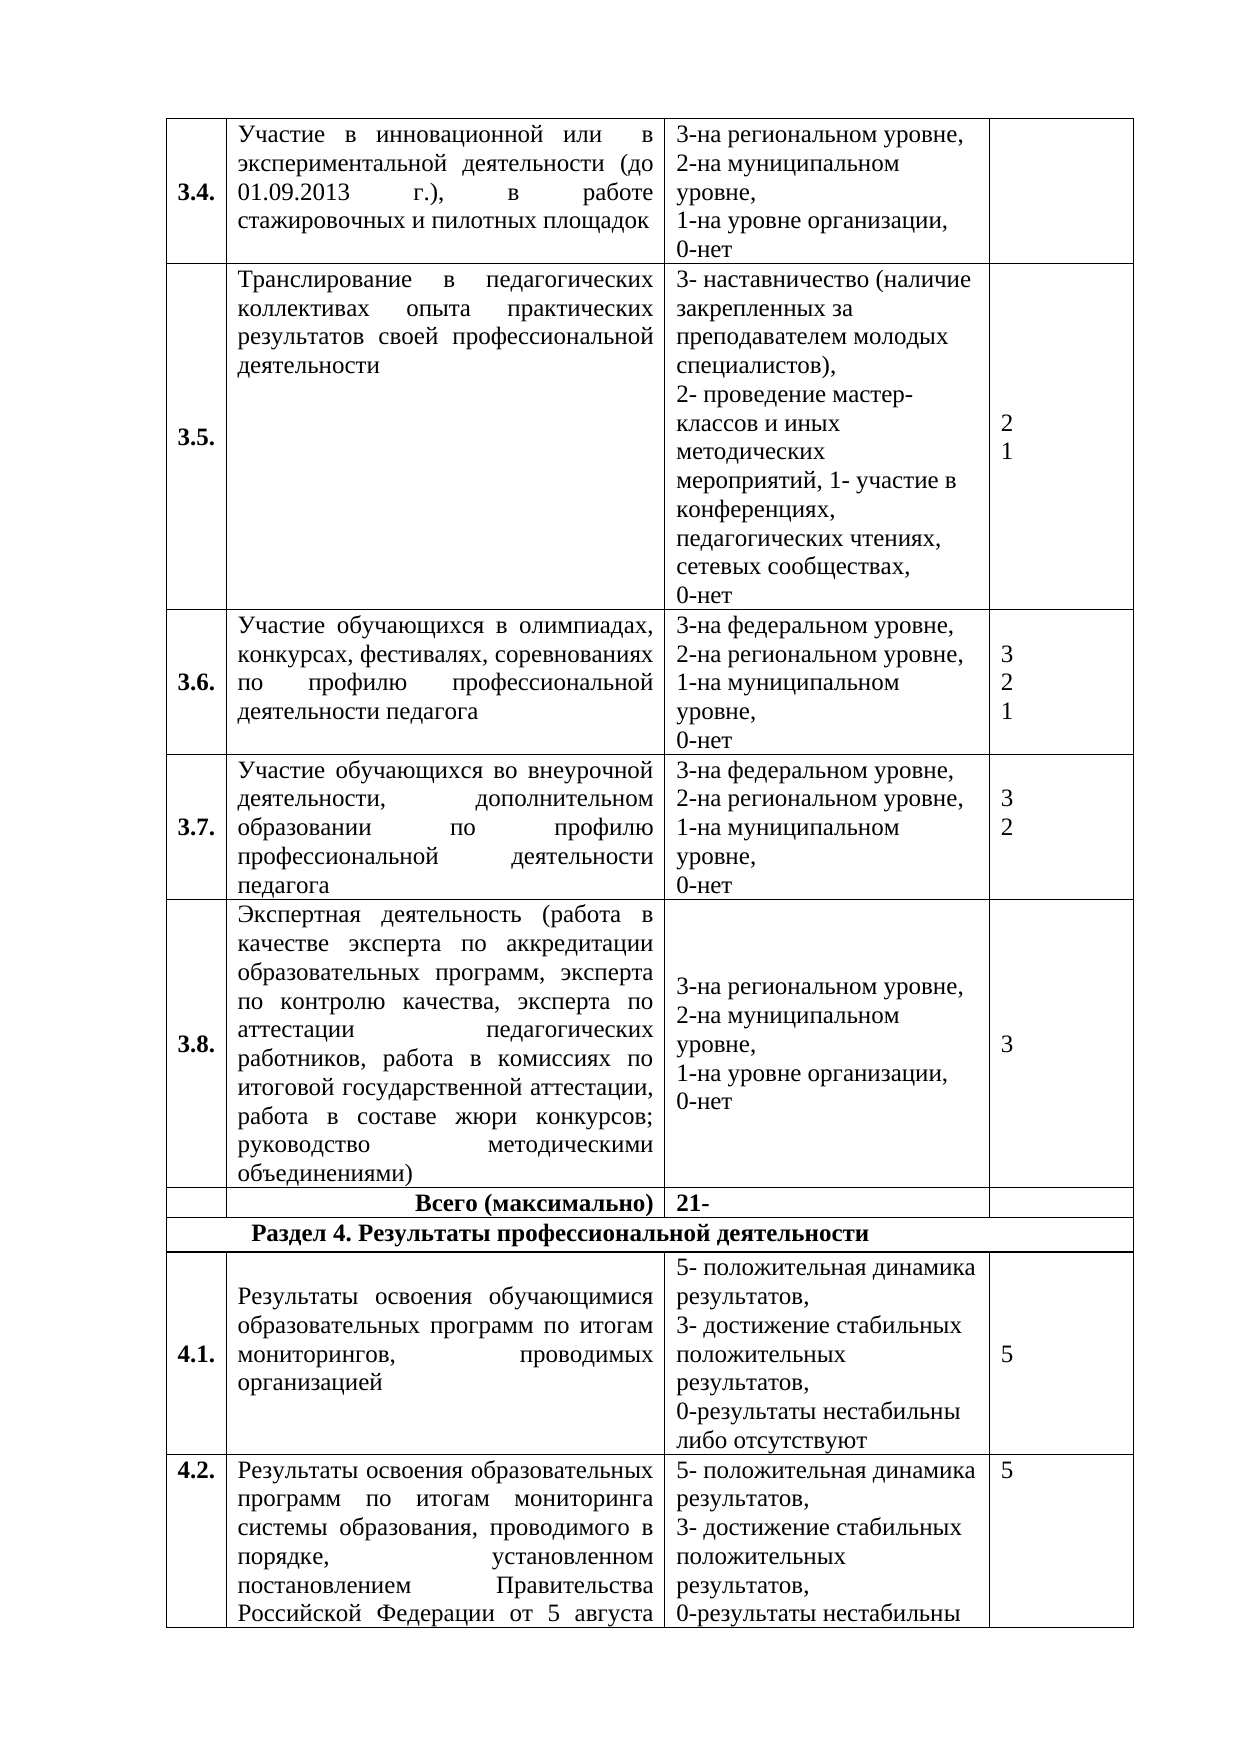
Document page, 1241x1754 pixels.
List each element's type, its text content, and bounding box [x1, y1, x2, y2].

table_cell 3-на федеральном уровне, 2-на региональном уровне, 1-на муниципальном уровне, 0-нет [665, 610, 989, 754]
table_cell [665, 1455, 989, 1627]
table_cell 3-на региональном уровне, 2-на муниципальном уровне, 1-на уровне организации, 0-нет [665, 900, 989, 1187]
table_cell 3-на федеральном уровне, 2-на региональном уровне, 1-на муниципальном уровне, 0-нет [665, 755, 989, 898]
table_cell 3 [990, 900, 1133, 1187]
table_cell 3-на региональном уровне, 2-на муниципальном уровне, 1-на уровне организации, 0-нет [665, 119, 989, 263]
table_cell 3 2 1 [990, 610, 1133, 754]
table_cell 4.1. [167, 1253, 226, 1454]
table_cell 21- [665, 1188, 989, 1217]
table_cell Результаты освоения обучающимися образовательных программ по итогам мониторингов, проводимых организацией [227, 1253, 664, 1454]
table_cell Экспертная деятельность (работа в качестве эксперта по аккредитации образовательных программ, эксперта по контролю качества, эксперта по аттестации педагогических работников, работа в комиссиях по итоговой государственной аттестации, работа в составе жюри конкурсов; руководство методическими объединениями) [227, 900, 664, 1187]
table_cell [990, 119, 1133, 263]
table_cell 3 2 [990, 755, 1133, 898]
table_cell [990, 1188, 1133, 1217]
table_cell 3.8. [167, 900, 226, 1187]
table_cell 3.5. [167, 264, 226, 609]
table_cell Раздел 4. Результаты профессиональной деятельности [167, 1218, 1133, 1251]
table_cell Участие обучающихся во внеурочной деятельности, дополнительном образовании по профилю профессиональной деятельности педагога [227, 755, 664, 898]
table_cell 3- наставничество (наличие закрепленных за преподавателем молодых специалистов), 2- проведение мастер-классов и иных методических мероприятий, 1- участие в конференциях, педагогических чтениях, сетевых сообществах, 0-нет [665, 264, 989, 609]
table_cell [167, 1188, 226, 1217]
table_cell 5 [990, 1455, 1133, 1627]
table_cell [227, 1455, 664, 1627]
table_cell 3.4. [167, 119, 226, 263]
table_cell 3.7. [167, 755, 226, 898]
table_cell Транслирование в педагогических коллективах опыта практических результатов своей профессиональной деятельности [227, 264, 664, 609]
table_cell Участие обучающихся в олимпиадах, конкурсах, фестивалях, соревнованиях по профилю профессиональной деятельности педагога [227, 610, 664, 754]
table_cell Всего (максимально) [227, 1188, 664, 1217]
table_cell 3.6. [167, 610, 226, 754]
table_cell 2 1 [990, 264, 1133, 609]
table_cell Участие в инновационной или в экспериментальной деятельности (до 01.09.2013 г.), в работе стажировочных и пилотных площадок [227, 119, 664, 263]
table_cell 4.2. [167, 1455, 226, 1627]
table_cell 5 [990, 1253, 1133, 1454]
table_cell 5- положительная динамика результатов, 3- достижение стабильных положительных результатов, 0-результаты нестабильны либо отсутствуют [665, 1253, 989, 1454]
